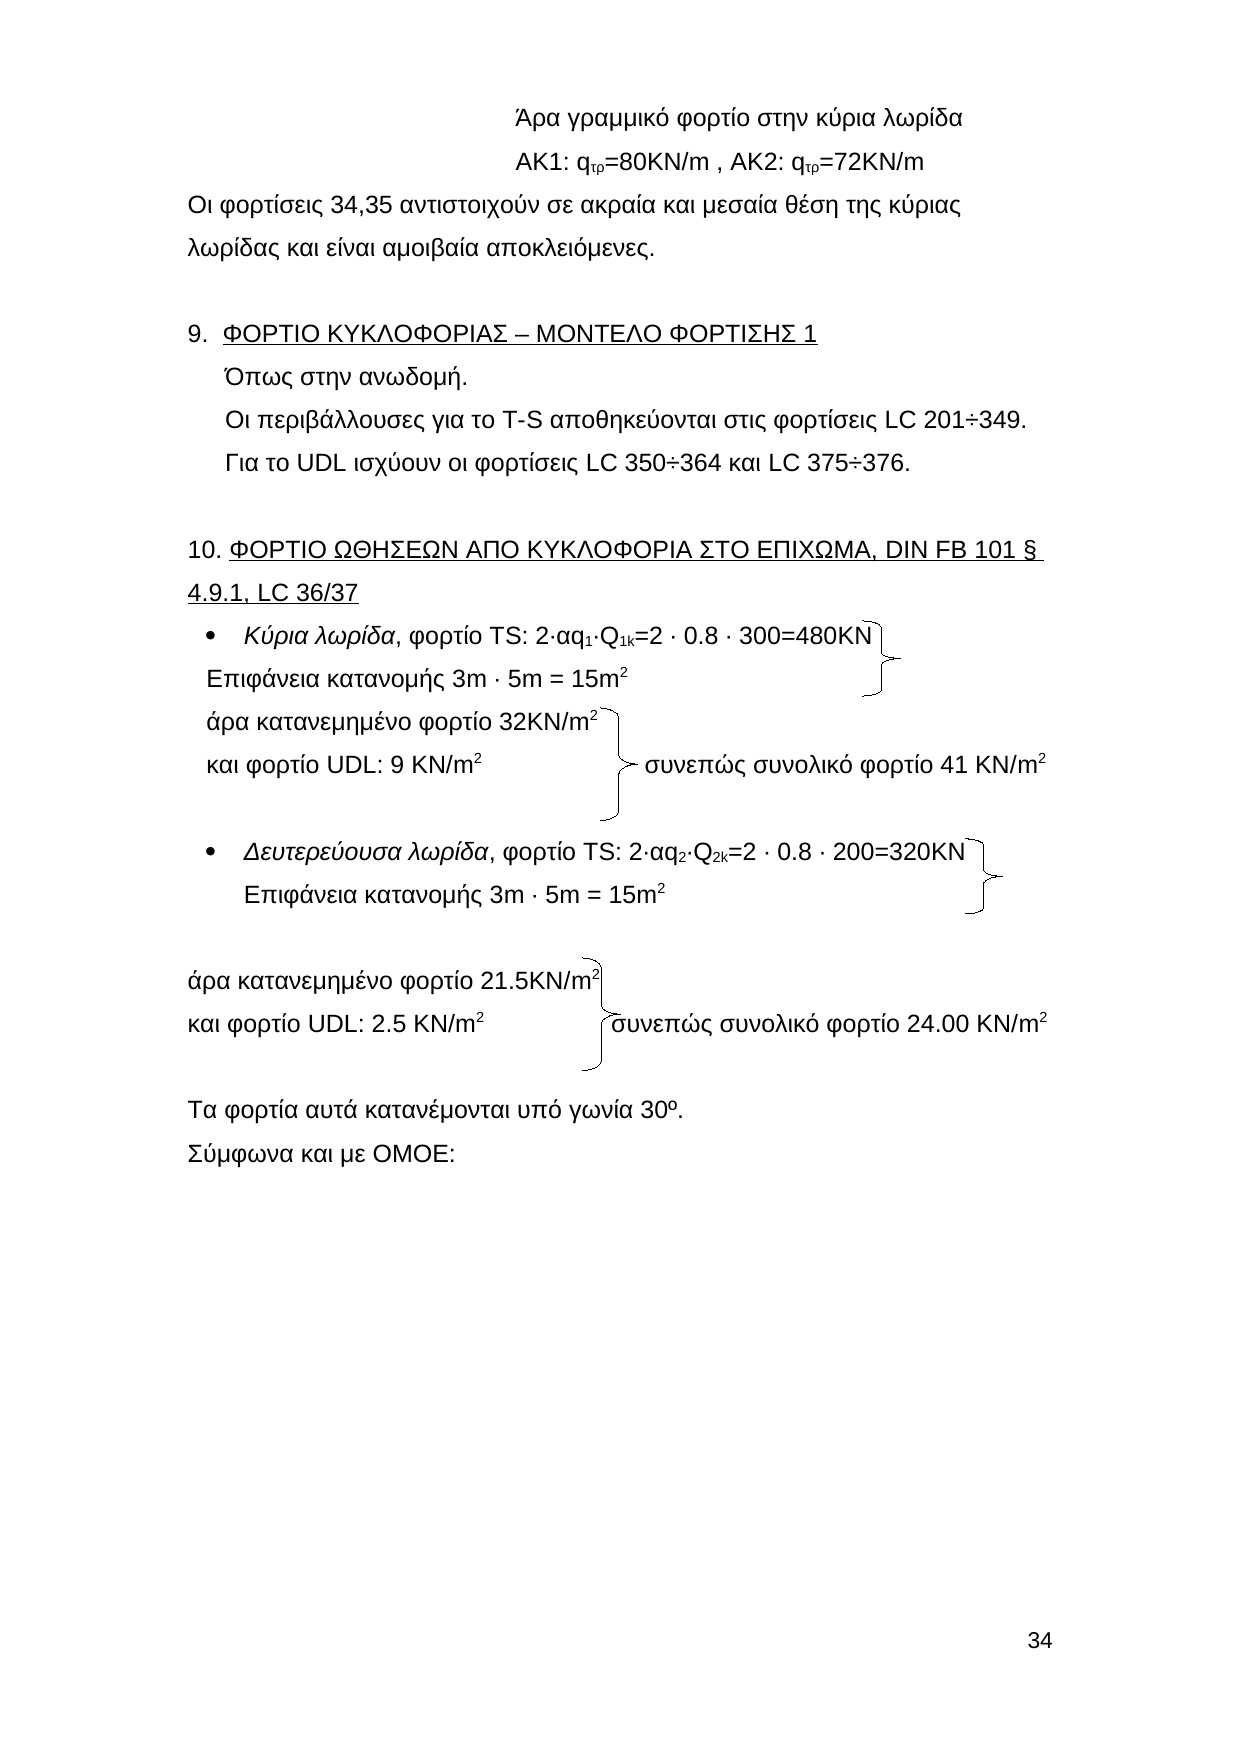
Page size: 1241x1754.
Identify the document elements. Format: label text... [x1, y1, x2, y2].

text 9. ΦΟΡΤΙΟ ΚΥΚΛΟΦΟΡΙΑΣ – ΜΟΝΤΕΛΟ ΦΟΡΤΙΣΗΣ 1 [187, 319, 1053, 348]
text AK1: qτρ=80KN/m , AK2: qτρ=72KN/m [487, 147, 1053, 175]
text Επιφάνεια κατανομής 3m ∙ 5m = 15m2 [244, 880, 1053, 909]
text Σύμφωνα και με ΟΜΟΕ: [187, 1139, 1053, 1167]
text και φορτίο UDL: 2.5 ΚΝ/m2 συνεπώς συνολικό φορτίο 24.00 ΚΝ/m2 [187, 1009, 1053, 1038]
text άρα κατανεμημένο φορτίο 21.5ΚΝ/m2 [187, 966, 1053, 995]
text Για το UDL ισχύουν οι φορτίσεις LC 350÷364 και LC 375÷376. [187, 448, 1053, 477]
text Όπως στην ανωδομή. [187, 362, 1053, 391]
text Τα φορτία αυτά κατανέμονται υπό γωνία 30º. [187, 1096, 1053, 1124]
text Άρα γραμμικό φορτίο στην κύρια λωρίδα [487, 103, 1053, 132]
list Δευτερεύουσα λωρίδα, φορτίο ΤS: 2∙αq2∙Q2k=2 ∙ 0.8 ∙ 200=320KN [206, 837, 1053, 866]
text Οι περιβάλλουσες για το Τ-S αποθηκεύονται στις φορτίσεις LC 201÷349. [187, 405, 1053, 434]
text Επιφάνεια κατανομής 3m ∙ 5m = 15m2 [187, 664, 1053, 693]
text και φορτίο UDL: 9 ΚΝ/m2 συνεπώς συνολικό φορτίο 41 ΚΝ/m2 [187, 750, 1053, 779]
text Οι φορτίσεις 34,35 αντιστοιχούν σε ακραία και μεσαία θέση της κύριας λωρίδας και είναι αμοιβαία αποκλειόμενες. [187, 190, 1053, 262]
text 10. ΦΟΡΤΙΟ ΩΘΗΣΕΩΝ ΑΠΟ ΚΥΚΛΟΦΟΡΙΑ ΣΤΟ ΕΠΙΧΩΜΑ, DIN FB 101 § 4.9.1, LC 36/37 [187, 535, 1053, 607]
text άρα κατανεμημένο φορτίο 32ΚΝ/m2 [187, 707, 1053, 736]
list Κύρια λωρίδα, φορτίο ΤS: 2∙αq1∙Q1k=2 ∙ 0.8 ∙ 300=480KN [206, 621, 1053, 650]
